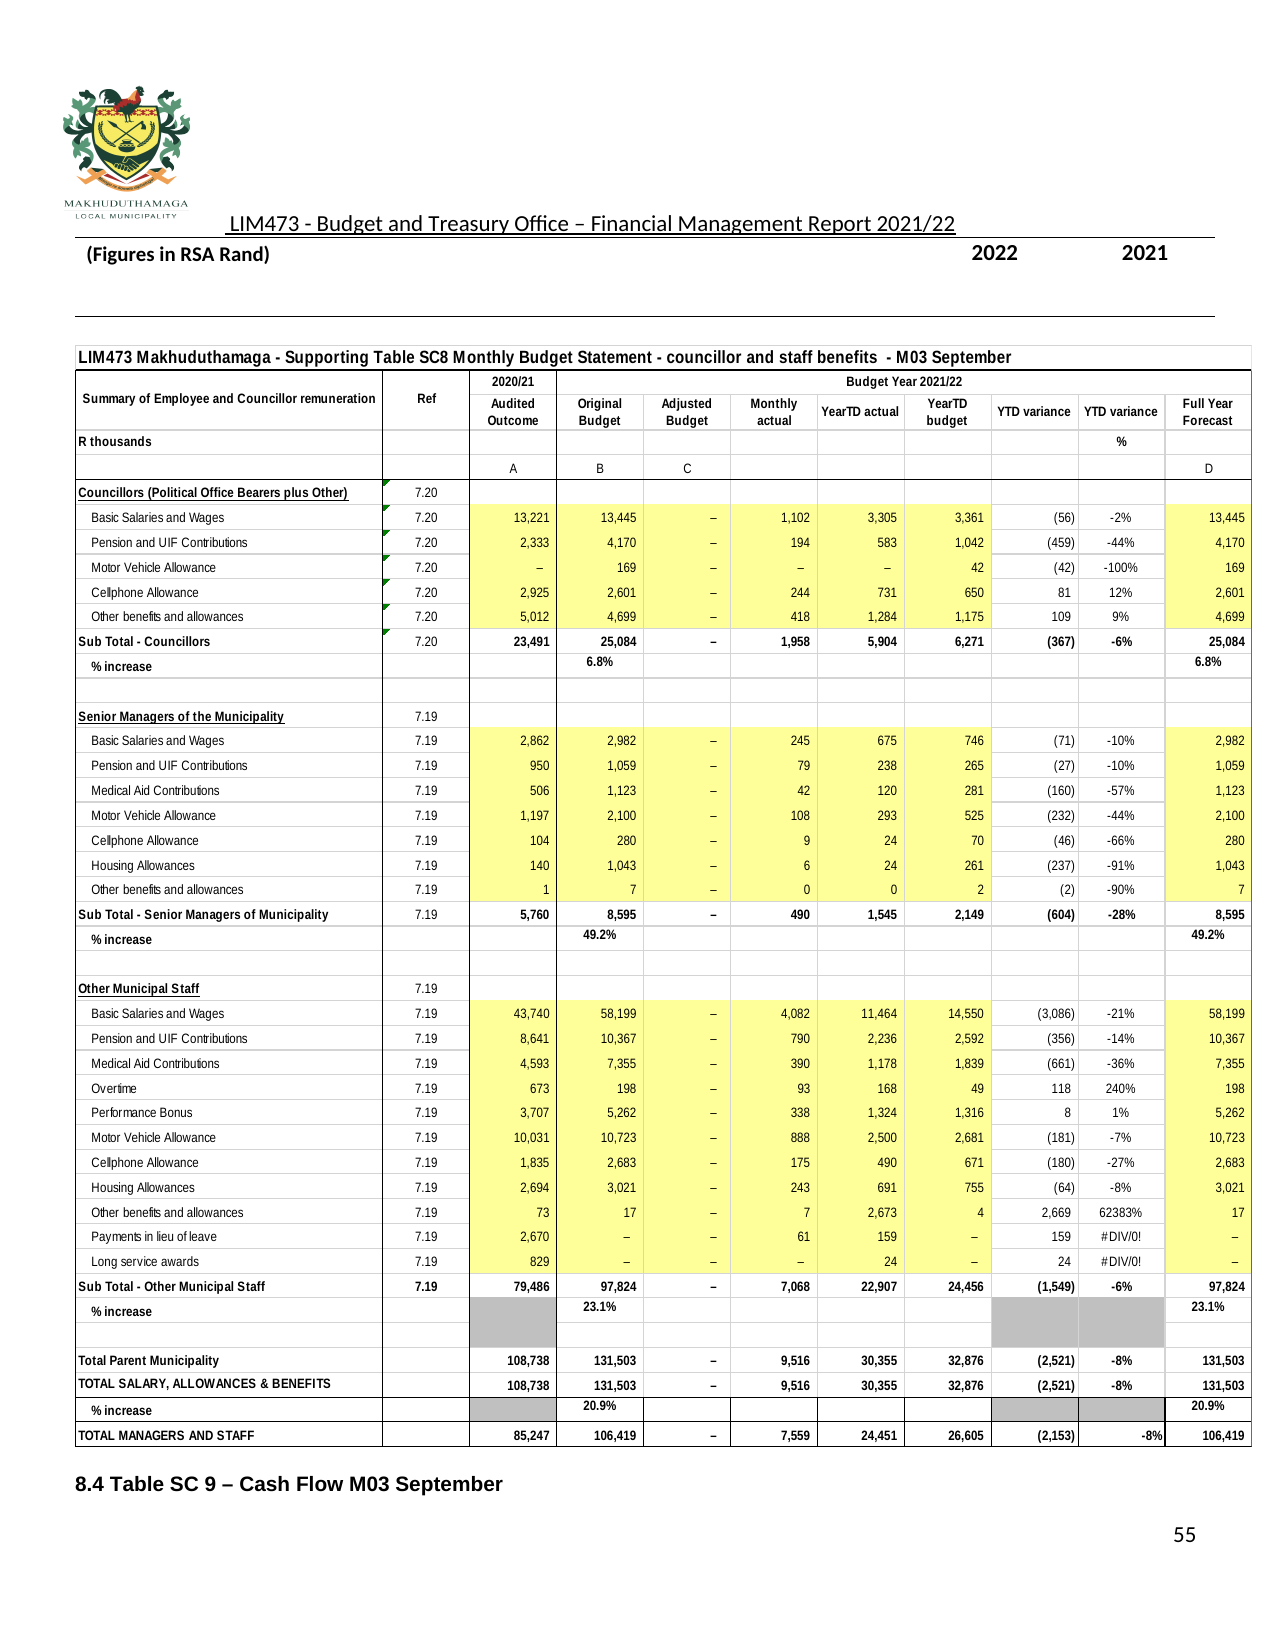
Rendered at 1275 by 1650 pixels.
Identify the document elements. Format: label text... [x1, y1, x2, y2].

picture [30, 73, 225, 232]
text 8.4 Table SC 9 – Cash Flow M03 September [75, 1472, 1196, 1496]
